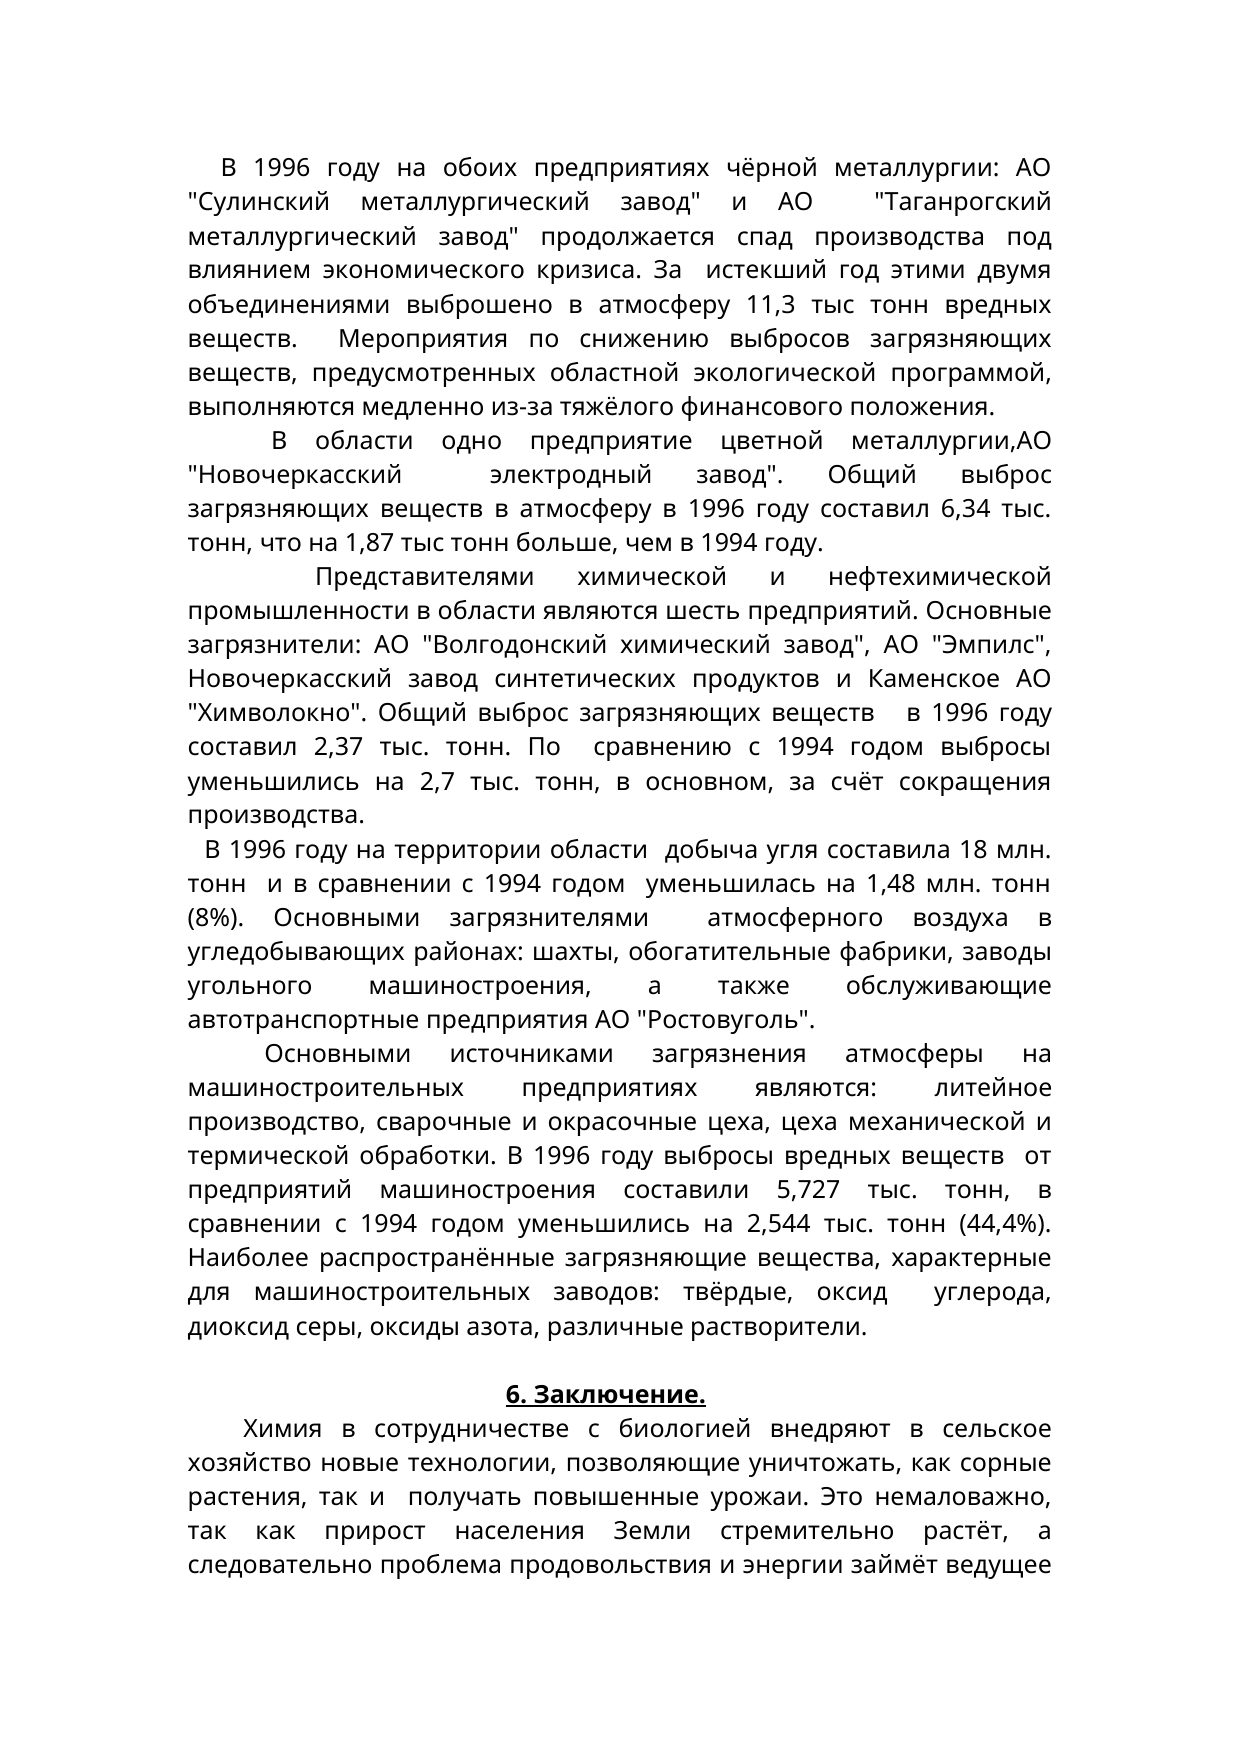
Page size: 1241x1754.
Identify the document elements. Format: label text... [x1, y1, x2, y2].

text В 1996 году на обоих предприятиях чёрной металлургии: АО "Сулинский металлургический завод" и АО "Таганрогский металлургический завод" продолжается спад производства под влиянием экономического кризиса. За истекший год этими двумя объединениями выброшено в атмосферу 11,3 тыс тонн вредных веществ. Мероприятия по снижению выбросов загрязняющих веществ, предусмотренных областной экологической программой, выполняются медленно из-за тяжёлого финансового положения. [187, 150, 1053, 422]
text В 1996 году на территории области добыча угля составила 18 млн. тонн и в сравнении с 1994 годом уменьшилась на 1,48 млн. тонн (8%). Основными загрязнителями атмосферного воздуха в угледобывающих районах: шахты, обогатительные фабрики, заводы угольного машиностроения, а также обслуживающие автотранспортные предприятия АО "Ростовуголь". [187, 831, 1053, 1036]
text Представителями химической и нефтехимической промышленности в области являются шесть предприятий. Основные загрязнители: АО "Волгодонский химический завод", АО "Эмпилс", Новочеркасский завод синтетических продуктов и Каменское АО "Химволокно". Общий выброс загрязняющих веществ в 1996 году составил 2,37 тыс. тонн. По сравнению с 1994 годом выбросы уменьшились на 2,7 тыс. тонн, в основном, за счёт сокращения производства. [187, 559, 1053, 831]
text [187, 1410, 1053, 1581]
text 6. Заключение. [187, 1376, 1053, 1410]
text Основными источниками загрязнения атмосферы на машиностроительных предприятиях являются: литейное производство, сварочные и окрасочные цеха, цеха механической и термической обработки. В 1996 году выбросы вредных веществ от предприятий машиностроения составили 5,727 тыс. тонн, в сравнении с 1994 годом уменьшились на 2,544 тыс. тонн (44,4%). Наиболее распространённые загрязняющие вещества, характерные для машиностроительных заводов: твёрдые, оксид углерода, диоксид серы, оксиды азота, различные растворители. [187, 1036, 1053, 1342]
text В области одно предприятие цветной металлургии,АО "Новочеркасский электродный завод". Общий выброс загрязняющих веществ в атмосферу в 1996 году составил 6,34 тыс. тонн, что на 1,87 тыс тонн больше, чем в 1994 году. [187, 422, 1053, 559]
